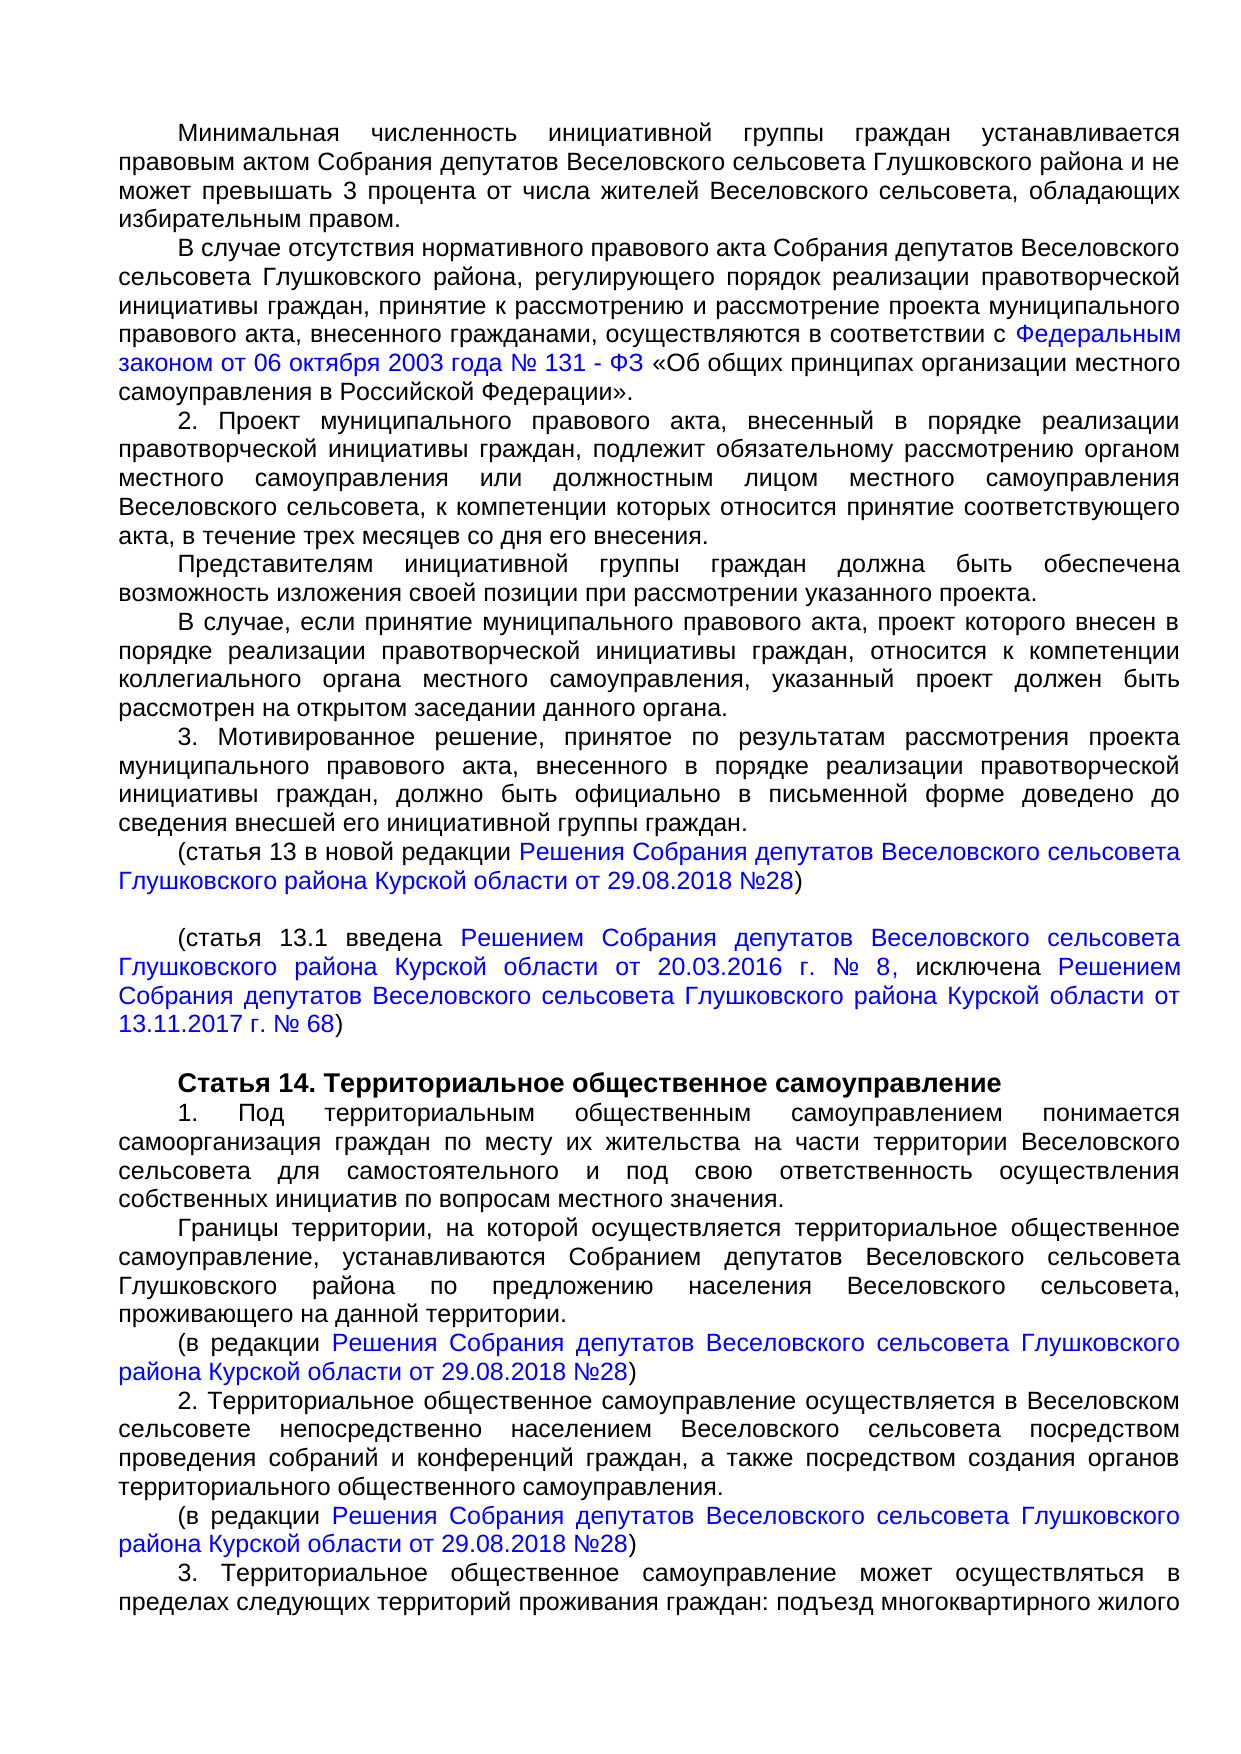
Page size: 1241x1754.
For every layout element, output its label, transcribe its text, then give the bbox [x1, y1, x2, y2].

text 2. Проект муниципального правового акта, внесенный в порядке реализации правотворческой инициативы граждан, подлежит обязательному рассмотрению органом местного самоуправления или должностным лицом местного самоуправления Веселовского сельсовета, к компетенции которых относится принятие соответствующего акта, в течение трех месяцев со дня его внесения. [118, 406, 1181, 549]
text (статья 13.1 введена Решением Собрания депутатов Веселовского сельсовета Глушковского района Курской области от 20.03.2016 г. № 8, исключена Решением Собрания депутатов Веселовского сельсовета Глушковского района Курской области от 13.11.2017 г. № 68) [118, 923, 1181, 1038]
text 3. Мотивированное решение, принятое по результатам рассмотрения проекта муниципального правового акта, внесенного в порядке реализации правотворческой инициативы граждан, должно быть официально в письменной форме доведено до сведения внесшей его инициативной группы граждан. [118, 722, 1181, 837]
text Статья 14. Территориальное общественное самоуправление [118, 1067, 1181, 1098]
text Представителям инициативной группы граждан должна быть обеспечена возможность изложения своей позиции при рассмотрении указанного проекта. [118, 549, 1181, 607]
text 1. Под территориальным общественным самоуправлением понимается самоорганизация граждан по месту их жительства на части территории Веселовского сельсовета для самостоятельного и под свою ответственность осуществления собственных инициатив по вопросам местного значения. [118, 1098, 1181, 1213]
text (в редакции Решения Собрания депутатов Веселовского сельсовета Глушковского района Курской области от 29.08.2018 №28) [118, 1328, 1181, 1386]
text Границы территории, на которой осуществляется территориальное общественное самоуправление, устанавливаются Собранием депутатов Веселовского сельсовета Глушковского района по предложению населения Веселовского сельсовета, проживающего на данной территории. [118, 1213, 1181, 1328]
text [118, 1558, 1181, 1616]
text 2. Территориальное общественное самоуправление осуществляется в Веселовском сельсовете непосредственно населением Веселовского сельсовета посредством проведения собраний и конференций граждан, а также посредством создания органов территориального общественного самоуправления. [118, 1386, 1181, 1501]
text В случае, если принятие муниципального правового акта, проект которого внесен в порядке реализации правотворческой инициативы граждан, относится к компетенции коллегиального органа местного самоуправления, указанный проект должен быть рассмотрен на открытом заседании данного органа. [118, 607, 1181, 722]
text Минимальная численность инициативной группы граждан устанавливается правовым актом Собрания депутатов Веселовского сельсовета Глушковского района и не может превышать 3 процента от числа жителей Веселовского сельсовета, обладающих избирательным правом. [118, 118, 1181, 233]
text (статья 13 в новой редакции Решения Собрания депутатов Веселовского сельсовета Глушковского района Курской области от 29.08.2018 №28) [118, 837, 1181, 894]
text (в редакции Решения Собрания депутатов Веселовского сельсовета Глушковского района Курской области от 29.08.2018 №28) [118, 1501, 1181, 1558]
text В случае отсутствия нормативного правового акта Собрания депутатов Веселовского сельсовета Глушковского района, регулирующего порядок реализации правотворческой инициативы граждан, принятие к рассмотрению и рассмотрение проекта муниципального правового акта, внесенного гражданами, осуществляются в соответствии с Федеральным законом от 06 октября 2003 года № 131 - ФЗ «Об общих принципах организации местного самоуправления в Российской Федерации». [118, 233, 1181, 406]
